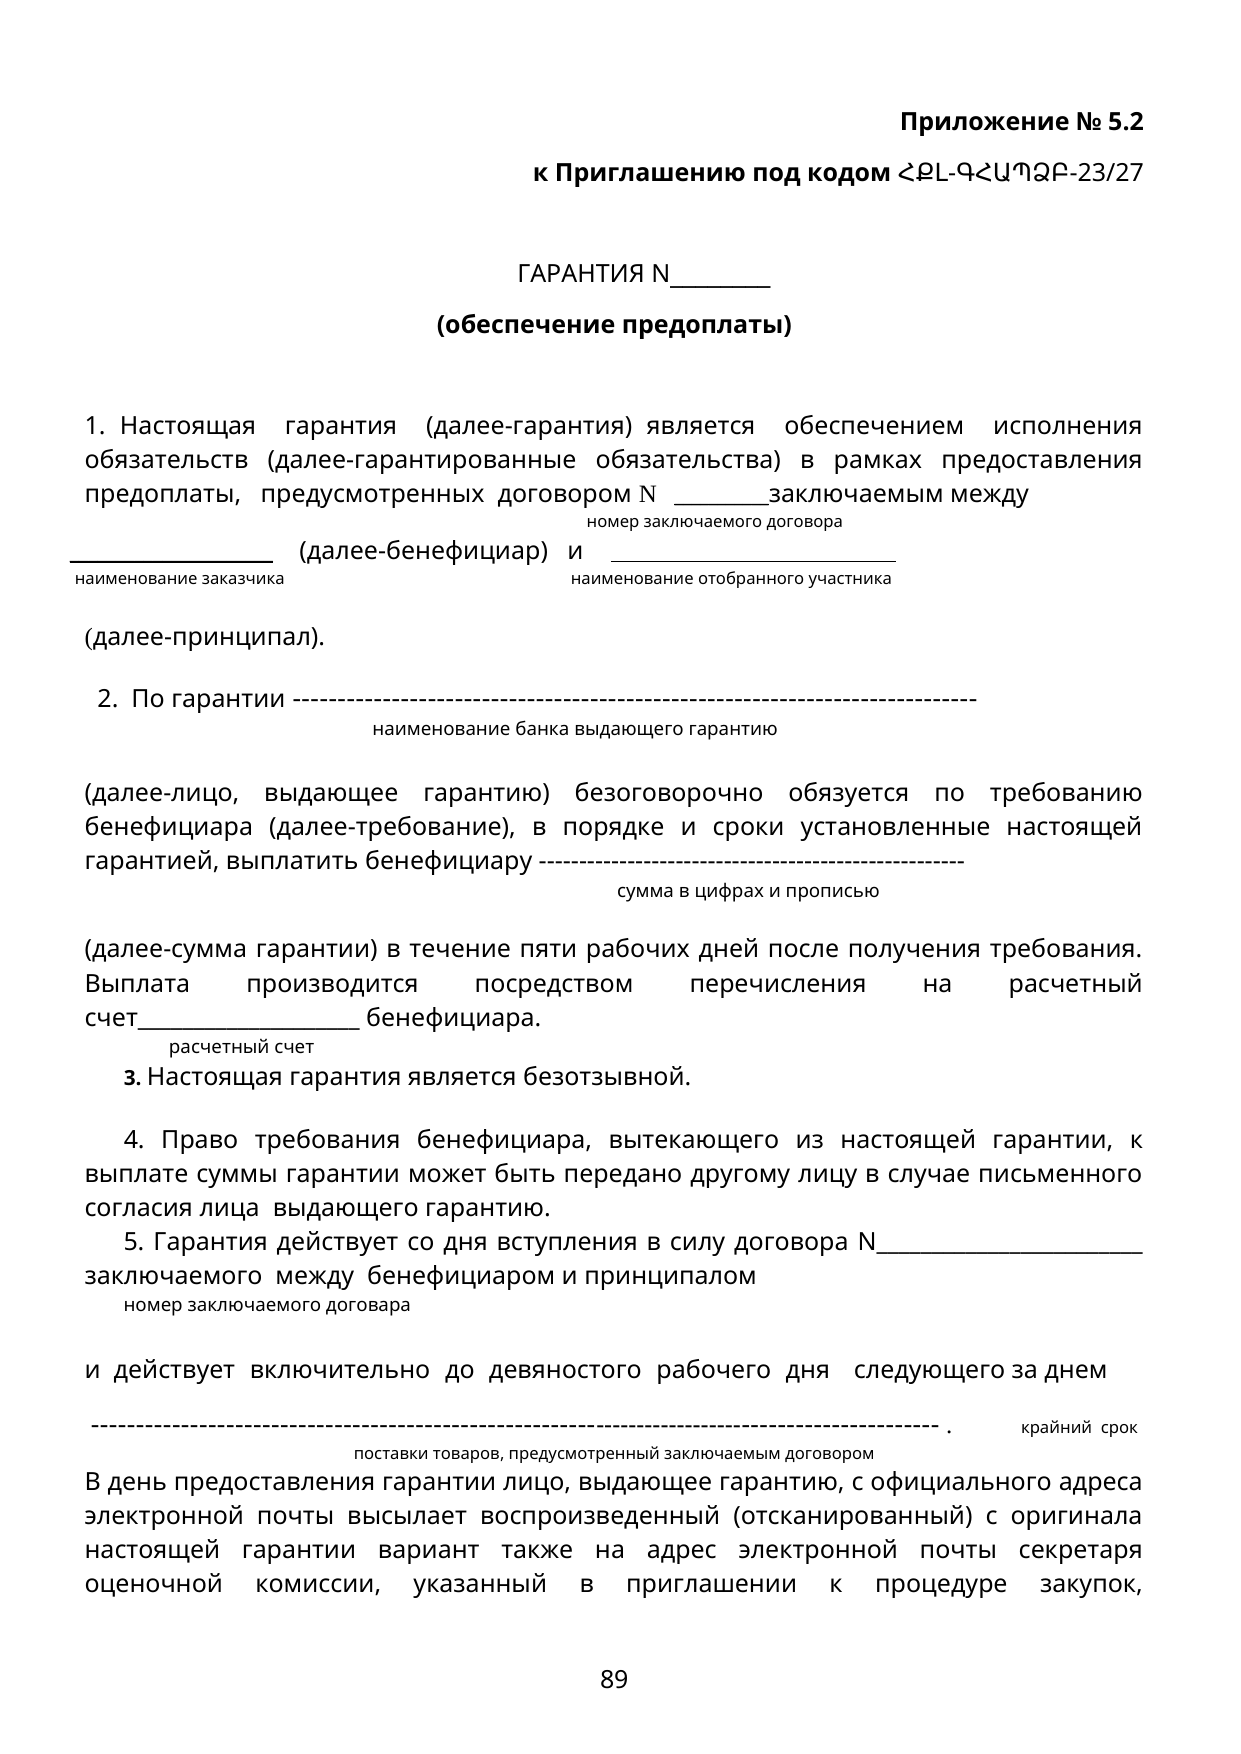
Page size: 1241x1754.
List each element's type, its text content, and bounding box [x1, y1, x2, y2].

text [84, 1464, 1144, 1600]
text наименование банка выдающего гарантию [84, 715, 1144, 741]
text ______________________ (далее-бенефициар) и [69, 533, 1144, 567]
text номер заключаемого договара [84, 1292, 1144, 1317]
text ГАРАНТИЯ N________ [84, 256, 1144, 290]
text ------------------------------------------------------------------------------------------------ . крайний срок поставки товаров, предусмотренный заключаемым договором [84, 1407, 1144, 1464]
text 2. По гарантии ---------------------------------------------------------------------------- [84, 681, 1144, 715]
text номер заключаемого договора [84, 510, 1144, 533]
text 4. Право требования бенефициара, вытекающего из настоящей гарантии, к выплате суммы гарантии может быть передано другому лицу в случае письменного согласия лица выдающего гарантию. [84, 1121, 1144, 1223]
text расчетный счет [84, 1033, 1144, 1059]
text (далее-лицо, выдающее гарантию) безоговорочно обязуется по требованию бенефициара (далее-требование), в порядке и сроки установленные настоящей гарантией, выплатить бенефициару ----------------------------------------------------- [84, 775, 1144, 877]
text к Приглашению под кодом ՀՔԼ-ԳՀԱՊՁԲ-23/27 [84, 154, 1144, 188]
text 3. Настоящая гарантия является безотзывной. [84, 1059, 1144, 1093]
text Приложение № 5.2 [84, 103, 1144, 137]
text (далее-принципал). [84, 618, 1144, 652]
text 1. Настоящая гарантия (далее-гарантия) является обеспечением исполнения обязательств (далее-гарантированные обязательства) в рамках предоставления предоплаты, предусмотренных договором N ___________заключаемым между [84, 408, 1144, 510]
text сумма в цифрах и прописью [84, 877, 1144, 902]
text наименование заказчика наименование отобранного участника [69, 567, 1144, 589]
text (обеспечение предоплаты) [143, 306, 1085, 340]
text и действует включительно до девяностого рабочего дня следующего за днем [84, 1351, 1144, 1385]
text (далее-сумма гарантии) в течение пяти рабочих дней после получения требования. Выплата производится посредством перечисления на расчетный счет____________________ бенефициара. [84, 931, 1144, 1033]
text 5. Гарантия действует со дня вступления в силу договора N________________________ заключаемого между бенефициаром и принципалом [84, 1223, 1144, 1292]
